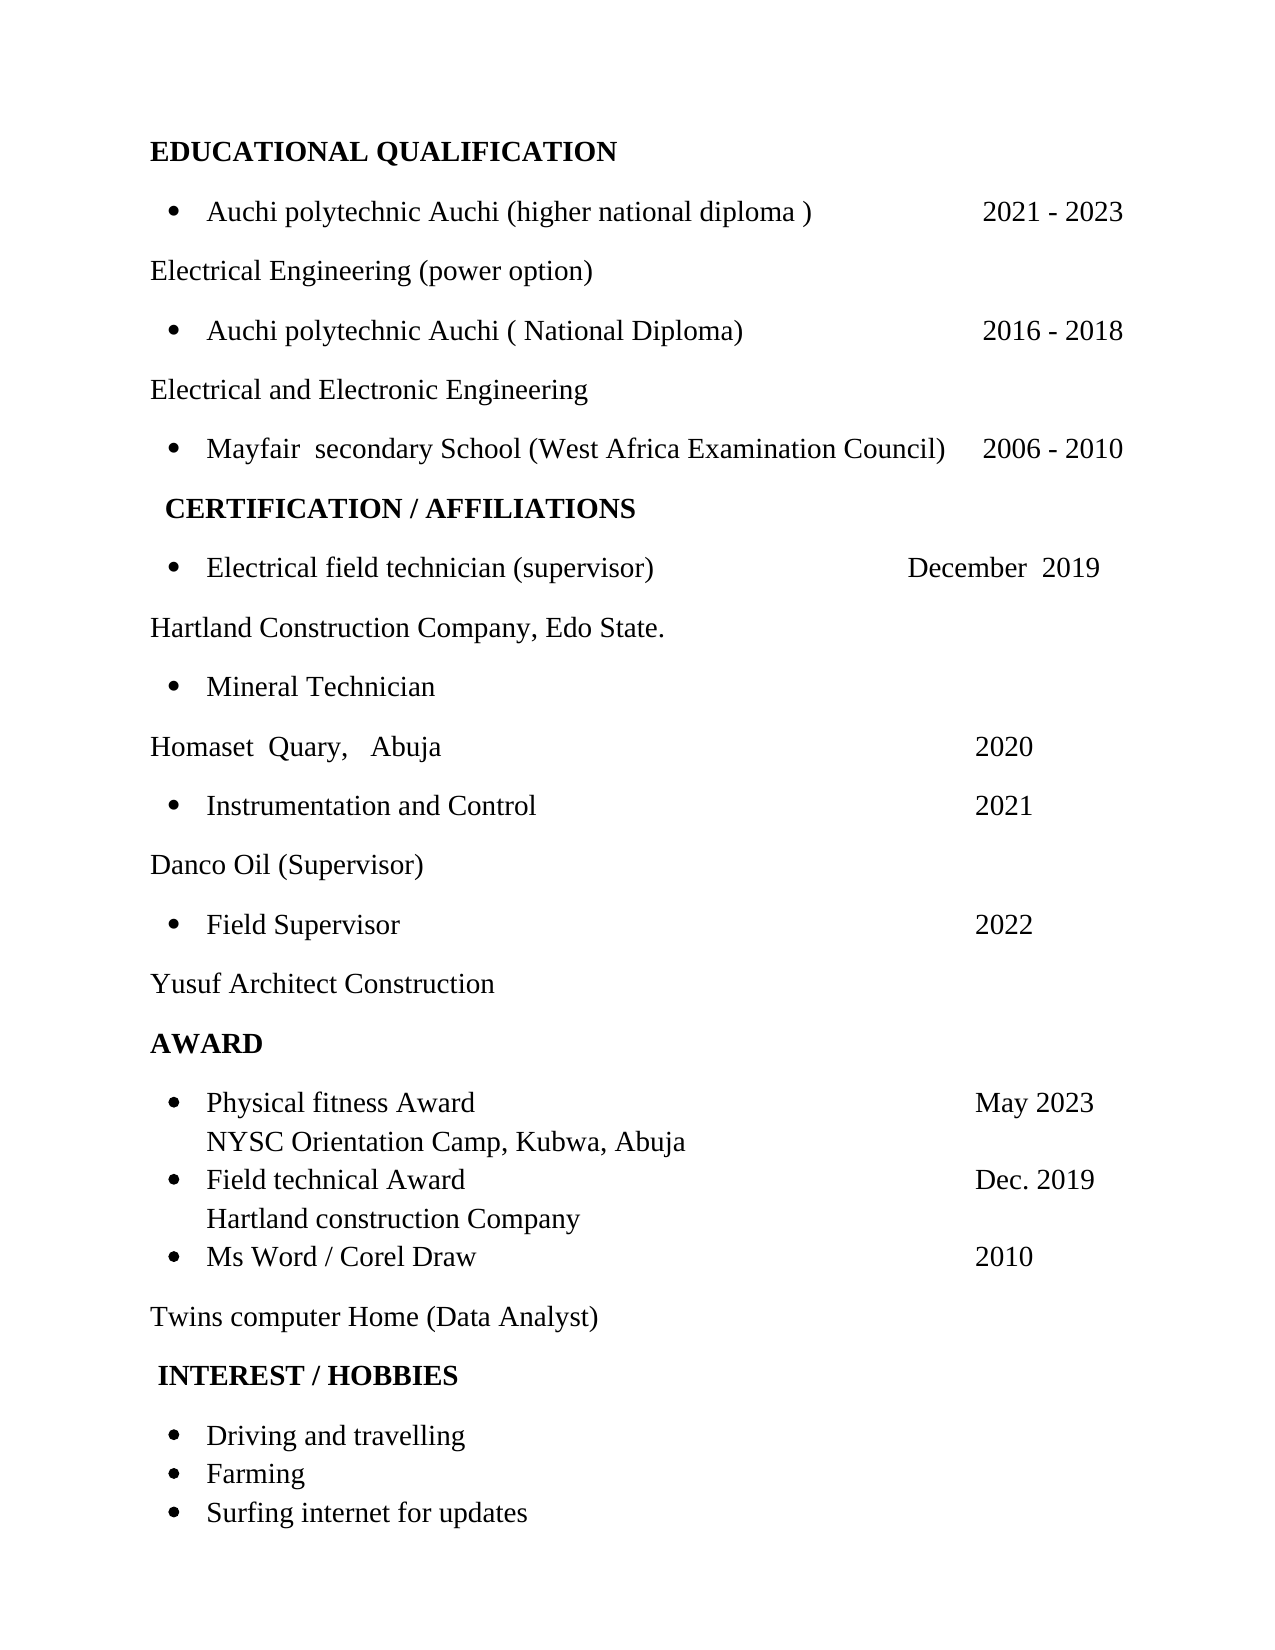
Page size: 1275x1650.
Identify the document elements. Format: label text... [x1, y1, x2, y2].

text Hartland Construction Company, Edo State. [150, 610, 1125, 643]
text Danco Oil (Supervisor) [150, 847, 1125, 881]
list Hartland construction Company [206, 1201, 1125, 1234]
text CERTIFICATION / AFFILIATIONS [150, 491, 1125, 524]
list Instrumentation and Control 2021 [169, 788, 1125, 822]
list Electrical field technician (supervisor) December 2019 [169, 550, 1125, 584]
list Driving and travelling [169, 1418, 1125, 1451]
list NYSC Orientation Camp, Kubwa, Abuja [206, 1124, 1125, 1157]
text Yusuf Architect Construction [150, 966, 1125, 1000]
list Surfing internet for updates [169, 1495, 1125, 1529]
list Ms Word / Corel Draw 2010 [169, 1239, 1125, 1273]
text Twins computer Home (Data Analyst) [150, 1299, 1125, 1332]
list Mineral Technician [169, 669, 1125, 703]
list Field technical Award Dec. 2019 [169, 1162, 1125, 1196]
list Farming [169, 1456, 1125, 1490]
list Physical fitness Award May 2023 [169, 1085, 1125, 1119]
list Field Supervisor 2022 [169, 907, 1125, 941]
text Electrical Engineering (power option) [150, 253, 1125, 287]
text Homaset Quary, Abuja 2020 [150, 729, 1125, 762]
text Electrical and Electronic Engineering [150, 372, 1125, 406]
list Auchi polytechnic Auchi (higher national diploma ) 2021 - 2023 [169, 194, 1125, 227]
text INTEREST / HOBBIES [150, 1358, 1125, 1392]
list Auchi polytechnic Auchi ( National Diploma) 2016 - 2018 [169, 313, 1125, 346]
text EDUCATIONAL QUALIFICATION [150, 134, 1125, 168]
list Mayfair secondary School (West Africa Examination Council) 2006 - 2010 [169, 431, 1125, 465]
text AWARD [150, 1026, 1125, 1059]
